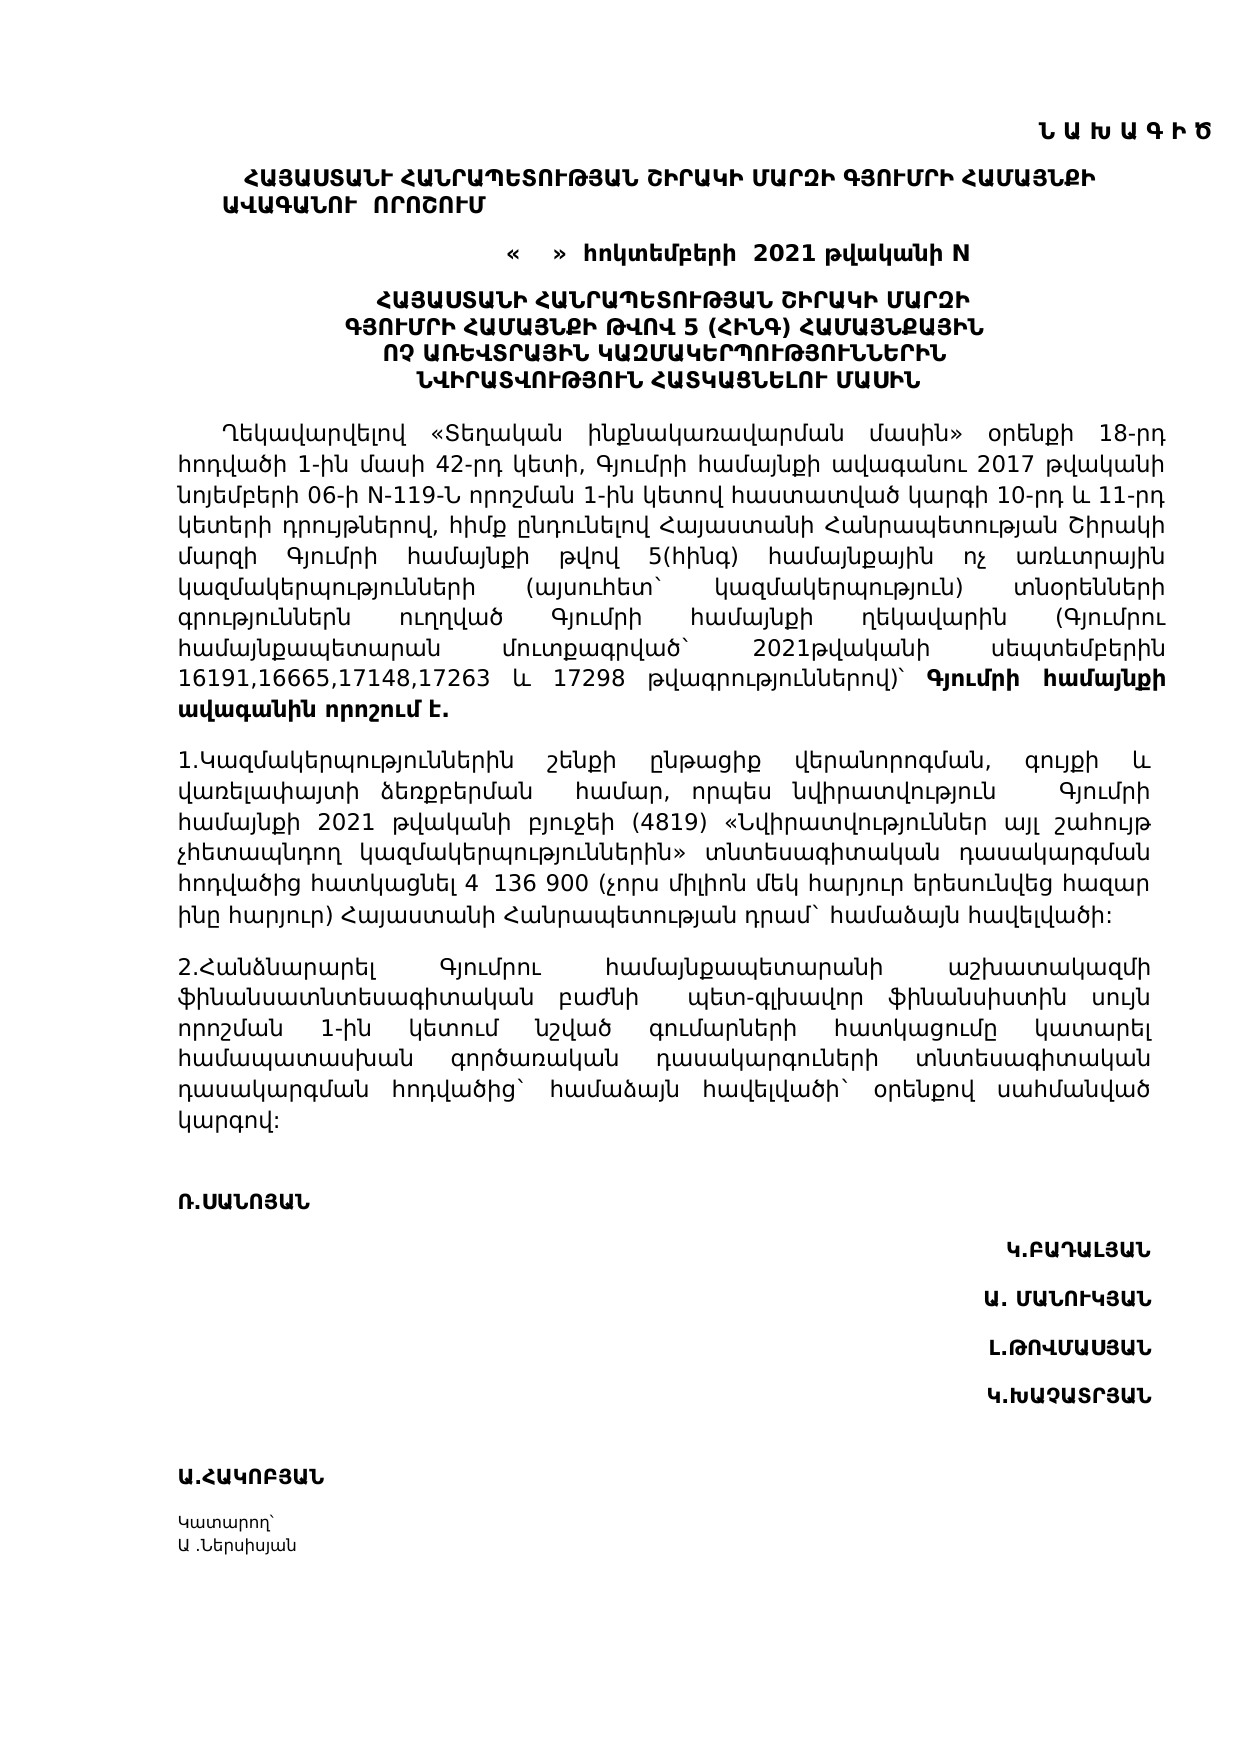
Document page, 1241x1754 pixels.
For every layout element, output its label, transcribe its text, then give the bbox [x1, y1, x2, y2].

text Կ.ԽԱՉԱՏՐՅԱՆ [177, 1384, 1152, 1409]
text ՆՎԻՐԱՏՎՈՒԹՅՈՒՆ ՀԱՏԿԱՑՆԵԼՈՒ ՄԱՍԻՆ [177, 367, 1152, 394]
text ԳՅՈՒՄՐԻ ՀԱՄԱՅՆՔԻ ԹՎՈՎ 5 (ՀԻՆԳ) ՀԱՄԱՅՆՔԱՅԻՆ ՈՉ ԱՌԵՎՏՐԱՅԻՆ ԿԱԶՄԱԿԵՐՊՈՒԹՅՈՒՆՆԵՐԻՆ [177, 314, 1152, 367]
text Լ.ԹՈՎՄԱՍՅԱՆ [177, 1336, 1152, 1360]
text Կատարող՝ Ա .Ներսիսյան [177, 1513, 1152, 1555]
text Ա.ՀԱԿՈԲՅԱՆ [177, 1433, 1152, 1489]
text ՀԱՅԱՍՏԱՆԻ ՀԱՆՐԱՊԵՏՈՒԹՅԱՆ ՇԻՐԱԿԻ ՄԱՐԶԻ [177, 287, 1152, 314]
text 1.Կազմակերպություններին շենքի ընթացիք վերանորոգման, գույքի և վառելափայտի ձեռքբերման համար, որպես նվիրատվություն Գյումրի համայնքի 2021 թվականի բյուջեի (4819) «Նվիրատվություններ այլ շահույթ չհետապնդող կազմակերպություններին» տնտեսագիտական դասակարգման հոդվածից հատկացնել 4 136 900 (չորս միլիոն մեկ հարյուր երեսունվեց հազար ինը հարյուր) Հայաստանի Հանրապետության դրամ` համաձայն հավելվածի: [177, 748, 1152, 929]
text Ռ.ՍԱՆՈՅԱՆ [177, 1158, 1152, 1214]
text Ն Ա Խ Ա Գ Ի Ծ [177, 118, 1240, 145]
text Ա. ՄԱՆՈՒԿՅԱՆ [177, 1287, 1152, 1311]
text Կ.ԲԱԴԱԼՅԱՆ [177, 1238, 1152, 1263]
text ՀԱՅԱՍՏԱՆՒ ՀԱՆՐԱՊԵՏՈՒԹՅԱՆ ՇԻՐԱԿԻ ՄԱՐԶԻ ԳՅՈՒՄՐԻ ՀԱՄԱՅՆՔԻ ԱՎԱԳԱՆՈՒ ՈՐՈՇՈՒՄ [222, 166, 1240, 219]
text Ղեկավարվելով «Տեղական ինքնակառավարման մասին» օրենքի 18-րդ հոդվածի 1-ին մասի 42-րդ կետի, Գյումրի համայնքի ավագանու 2017 թվականի նոյեմբերի 06-ի N-119-Ն որոշման 1-ին կետով հաստատված կարգի 10-րդ և 11-րդ կետերի դրույթներով, հիմք ընդունելով Հայաստանի Հանրապետության Շիրակի մարզի Գյումրի համայնքի թվով 5(հինգ) համայնքային ոչ առևտրային կազմակերպությունների (այսուհետ` կազմակերպություն) տնօրենների գրություններն ուղղված Գյումրի համայնքի ղեկավարին (Գյումրու համայնքապետարան մուտքագրված` 2021թվականի սեպտեմբերին 16191,16665,17148,17263 և 17298 թվագրություններով)՝ Գյումրի համայնքի ավագանին որոշում է. [177, 421, 1166, 723]
text « » հոկտեմբերի 2021 թվականի N [222, 240, 1240, 266]
text 2.Հանձնարարել Գյումրու համայնքապետարանի աշխատակազմի ֆինանսատնտեսագիտական բաժնի պետ-գլխավոր ֆինանսիստին սույն որոշման 1-ին կետում նշված գումարների հատկացումը կատարել համապատասխան գործառական դասակարգուների տնտեսագիտական դասակարգման հոդվածից` համաձայն հավելվածի` օրենքով սահմանված կարգով: [177, 954, 1152, 1133]
